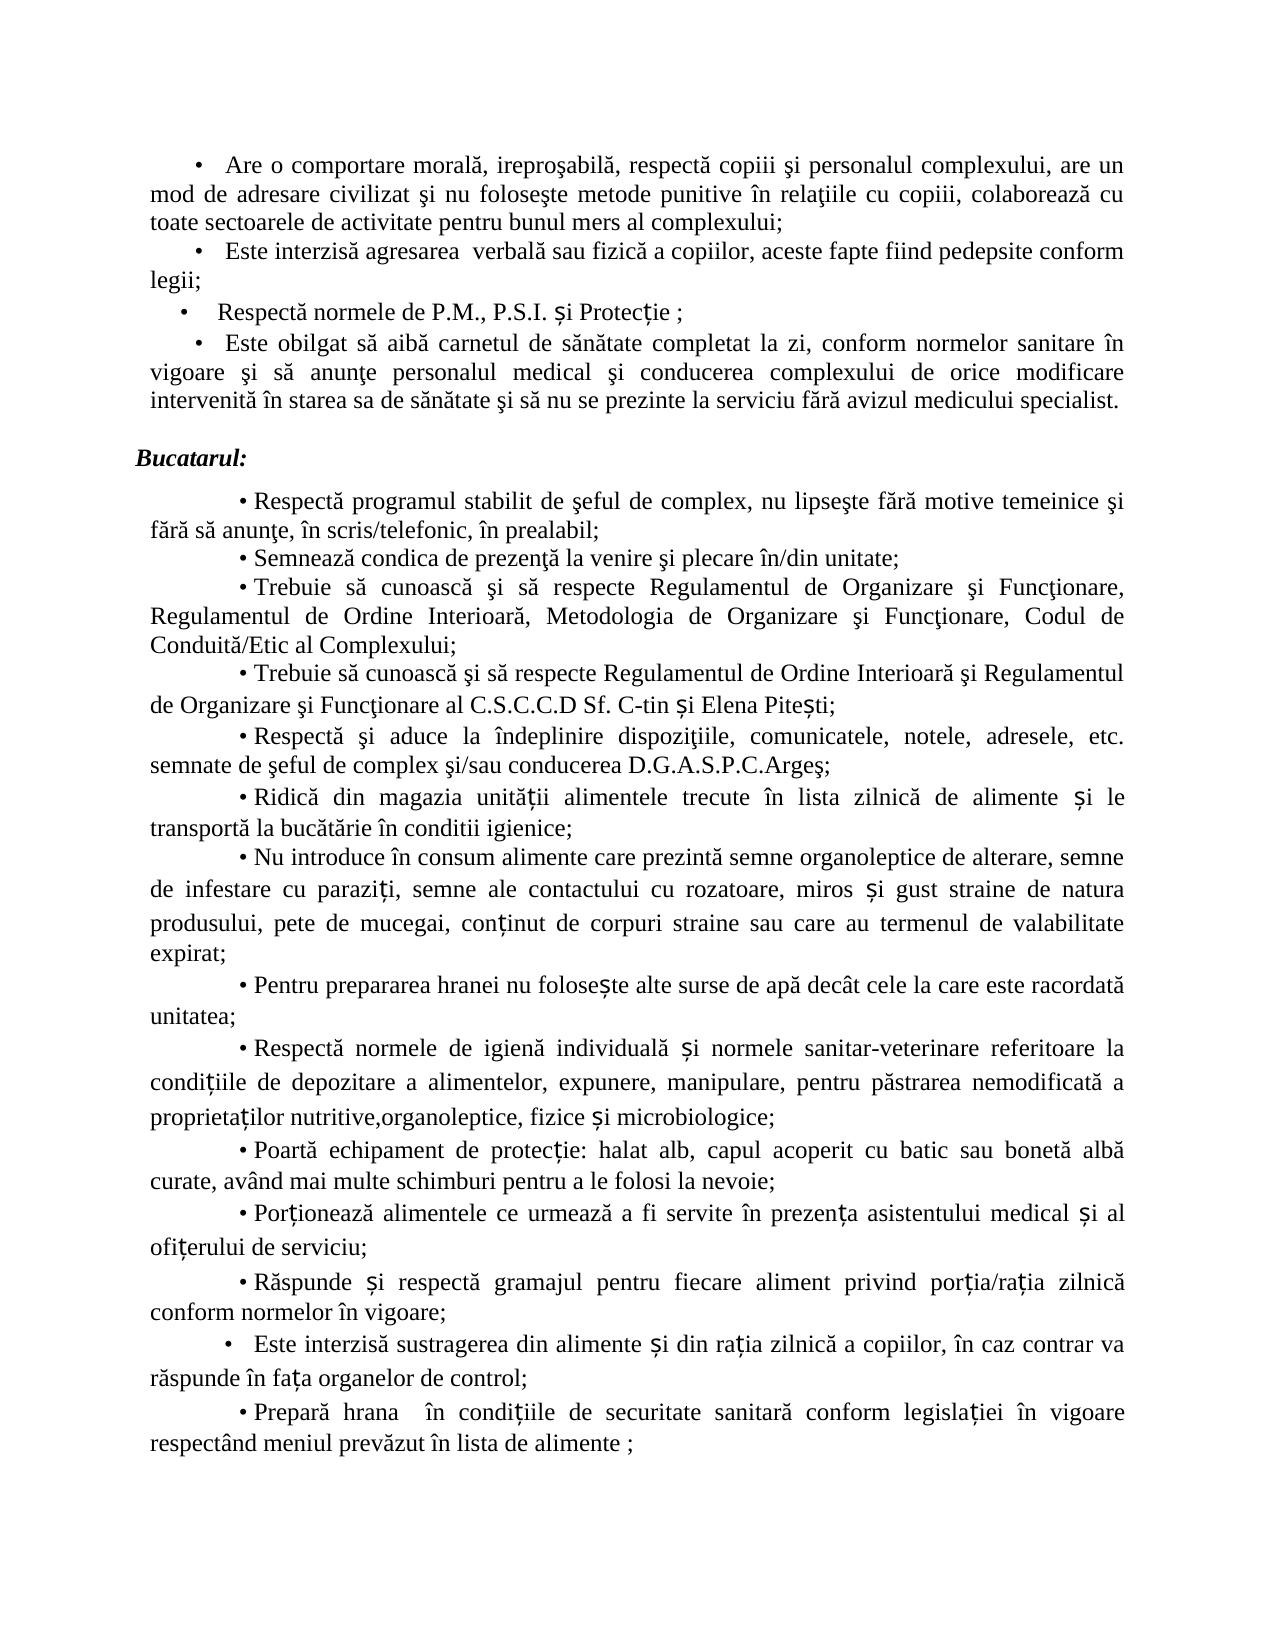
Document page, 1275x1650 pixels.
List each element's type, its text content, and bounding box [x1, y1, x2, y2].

list Este obilgat să aibă carnetul de sănătate completat la zi, conform normelor sanitare în vigoare şi să anunţe personalul medical şi conducerea complexului de orice modificare intervenită în starea sa de sănătate şi să nu se prezinte la serviciu fără avizul medicului specialist. [150, 328, 1125, 414]
list Ridică din magazia unității alimentele trecute în lista zilnică de alimente și le transportă la bucătărie în conditii igienice; [150, 779, 1125, 842]
list Semnează condica de prezenţă la venire şi plecare în/din unitate; [239, 543, 1125, 572]
list Trebuie să cunoască şi să respecte Regulamentul de Organizare şi Funcţionare, Regulamentul de Ordine Interioară, Metodologia de Organizare şi Funcţionare, Codul de Conduită/Etic al Complexului; [150, 572, 1125, 658]
list Este interzisă agresarea verbală sau fizică a copiilor, aceste fapte fiind pedepsite conform legii; [150, 236, 1125, 294]
list Respectă programul stabilit de şeful de complex, nu lipseşte fără motive temeinice şi fără să anunţe, în scris/telefonic, în prealabil; [150, 486, 1125, 543]
list Poartă echipament de protecție: halat alb, capul acoperit cu batic sau bonetă albă curate, având mai multe schimburi pentru a le folosi la nevoie; [150, 1132, 1125, 1195]
list Pentru prepararea hranei nu folosește alte surse de apă decât cele la care este racordată unitatea; [150, 967, 1125, 1030]
list Porționează alimentele ce urmează a fi servite în prezența asistentului medical și al ofițerului de serviciu; [150, 1195, 1125, 1263]
list Respectă normele de P.M., P.S.I. și Protecție ; [179, 294, 1125, 328]
list Respectă normele de igienă individuală și normele sanitar-veterinare referitoare la condițiile de depozitare a alimentelor, expunere, manipulare, pentru păstrarea nemodificată a proprietaților nutritive,organoleptice, fizice și microbiologice; [150, 1030, 1125, 1132]
list Este interzisă sustragerea din alimente și din rația zilnică a copiilor, în caz contrar va răspunde în fața organelor de control; [150, 1326, 1125, 1394]
text Bucatarul: [135, 443, 1125, 472]
list Trebuie să cunoască şi să respecte Regulamentul de Ordine Interioară şi Regulamentul de Organizare şi Funcţionare al C.S.C.C.D Sf. C-tin și Elena Pitești; [150, 658, 1125, 721]
list Respectă şi aduce la îndeplinire dispoziţiile, comunicatele, notele, adresele, etc. semnate de şeful de complex şi/sau conducerea D.G.A.S.P.C.Argeş; [150, 721, 1125, 779]
list Nu introduce în consum alimente care prezintă semne organoleptice de alterare, semne de infestare cu paraziți, semne ale contactului cu rozatoare, miros și gust straine de natura produsului, pete de mucegai, conținut de corpuri straine sau care au termenul de valabilitate expirat; [150, 842, 1125, 967]
list Prepară hrana în condițiile de securitate sanitară conform legislației în vigoare respectând meniul prevăzut în lista de alimente ; [150, 1394, 1125, 1457]
list Are o comportare morală, ireproşabilă, respectă copiii şi personalul complexului, are un mod de adresare civilizat şi nu foloseşte metode punitive în relaţiile cu copiii, colaborează cu toate sectoarele de activitate pentru bunul mers al complexului; [150, 150, 1125, 236]
list Răspunde și respectă gramajul pentru fiecare aliment privind porția/rația zilnică conform normelor în vigoare; [150, 1263, 1125, 1326]
